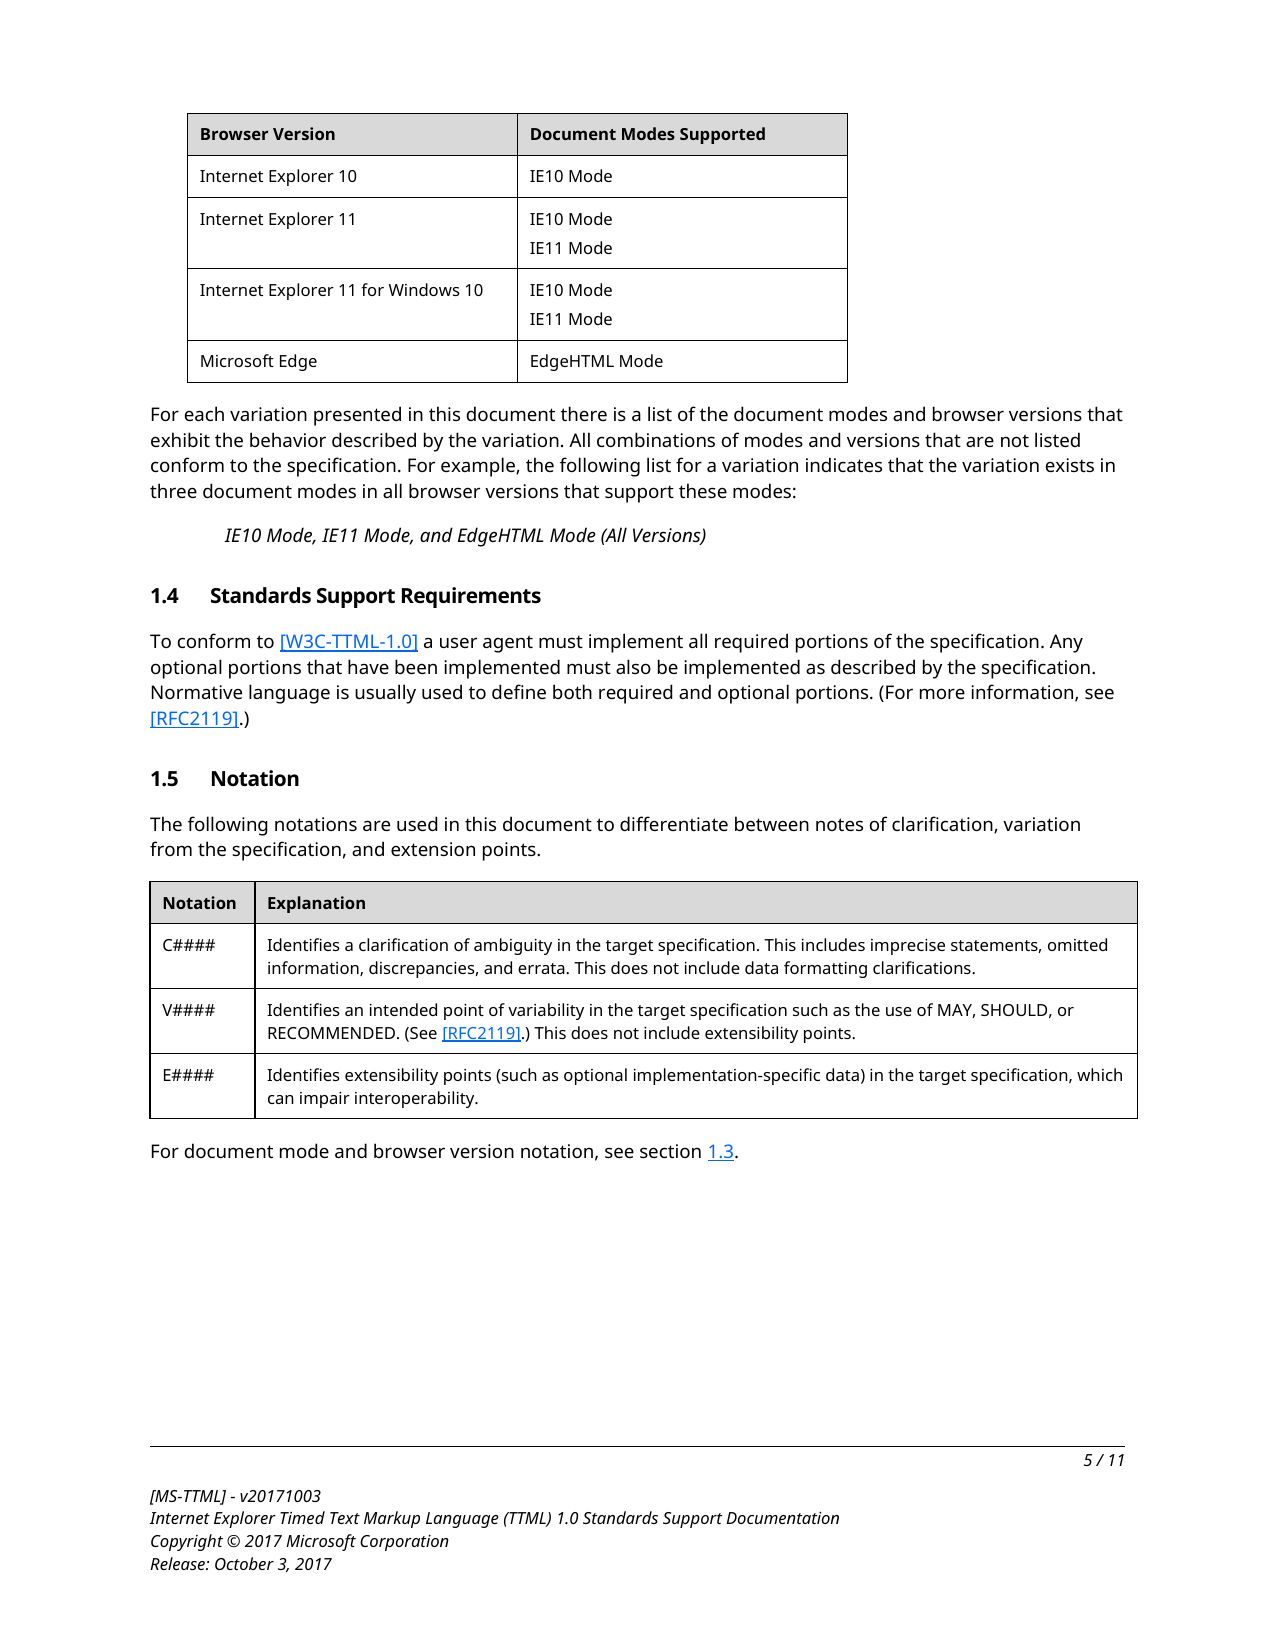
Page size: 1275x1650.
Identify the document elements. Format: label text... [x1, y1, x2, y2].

text For document mode and browser version notation, see section 1.3. [150, 1138, 1125, 1163]
table_header Browser Version [188, 114, 517, 155]
table_cell IE10 Mode [518, 156, 847, 197]
table_header Document Modes Supported [518, 114, 847, 155]
table_cell EdgeHTML Mode [518, 341, 847, 382]
table_cell E#### [151, 1054, 254, 1118]
table_header Explanation [256, 882, 1137, 923]
text IE10 Mode, IE11 Mode, and EdgeHTML Mode (All Versions) [225, 522, 1125, 548]
table_cell V#### [151, 989, 254, 1053]
table_cell Identifies a clarification of ambiguity in the target specification. This includes imprecise statements, omitted information, discrepancies, and errata. This does not include data formatting clarifications. [256, 924, 1137, 988]
subtitle Notation [150, 764, 1125, 792]
table_cell Identifies an intended point of variability in the target specification such as the use of MAY, SHOULD, or RECOMMENDED. (See [RFC2119].) This does not include extensibility points. [256, 989, 1137, 1053]
table_cell Internet Explorer 11 for Windows 10 [188, 269, 517, 339]
table_header Notation [151, 882, 254, 923]
subtitle Standards Support Requirements [150, 581, 1125, 610]
table_cell Internet Explorer 10 [188, 156, 517, 197]
table_cell Internet Explorer 11 [188, 198, 517, 268]
table_cell Microsoft Edge [188, 341, 517, 382]
text For each variation presented in this document there is a list of the document modes and browser versions that exhibit the behavior described by the variation. All combinations of modes and versions that are not listed conform to the specification. For example, the following list for a variation indicates that the variation exists in three document modes in all browser versions that support these modes: [150, 402, 1125, 504]
table_cell Identifies extensibility points (such as optional implementation-specific data) in the target specification, which can impair interoperability. [256, 1054, 1137, 1118]
text The following notations are used in this document to differentiate between notes of clarification, variation from the specification, and extension points. [150, 811, 1125, 862]
text To conform to [W3C-TTML-1.0] a user agent must implement all required portions of the specification. Any optional portions that have been implemented must also be implemented as described by the specification. Normative language is usually used to define both required and optional portions. (For more information, see [RFC2119].) [150, 628, 1125, 731]
table_cell C#### [151, 924, 254, 988]
table_cell IE10 Mode IE11 Mode [518, 269, 847, 339]
table_cell IE10 Mode IE11 Mode [518, 198, 847, 268]
